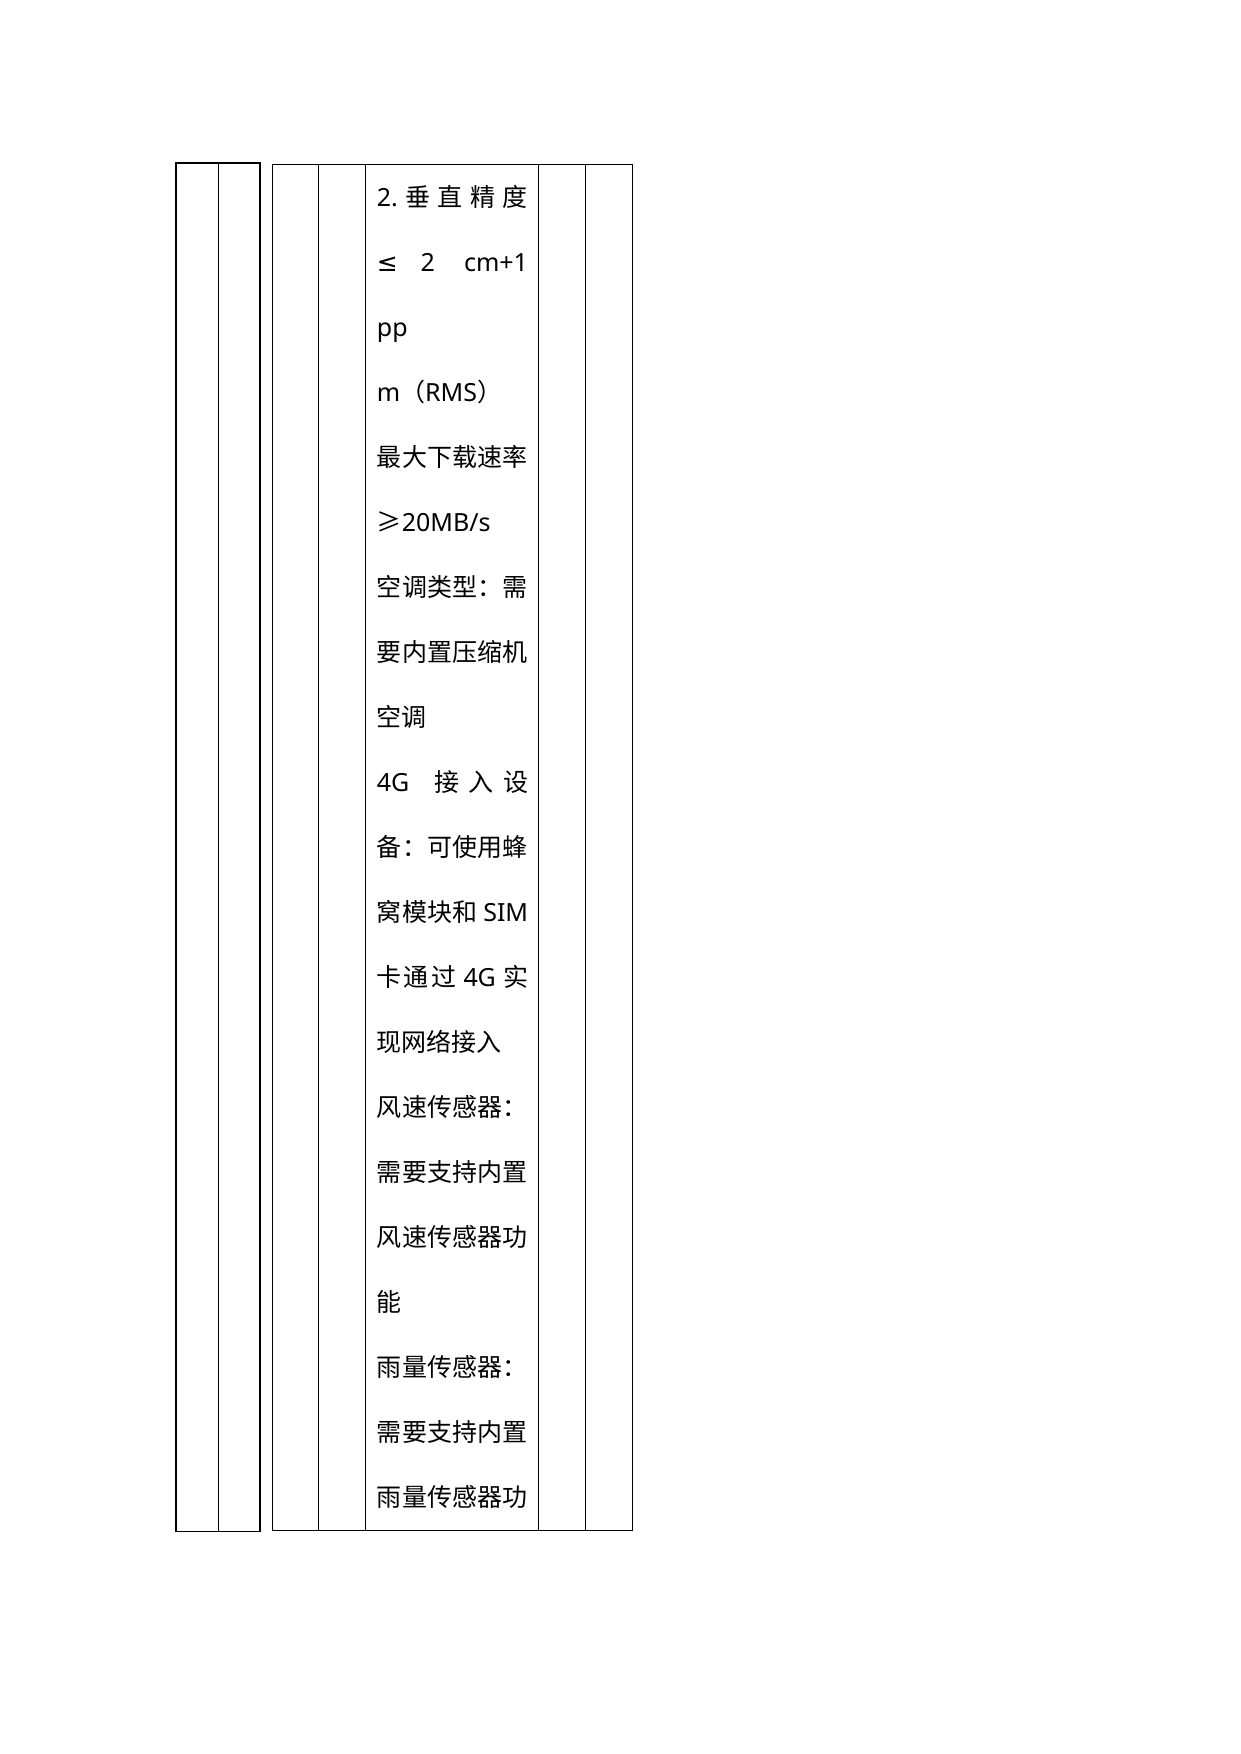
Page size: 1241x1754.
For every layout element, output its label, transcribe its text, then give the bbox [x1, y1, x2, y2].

table_cell 1 [177, 164, 218, 1531]
table_cell [219, 164, 259, 1531]
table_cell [261, 162, 1064, 1531]
